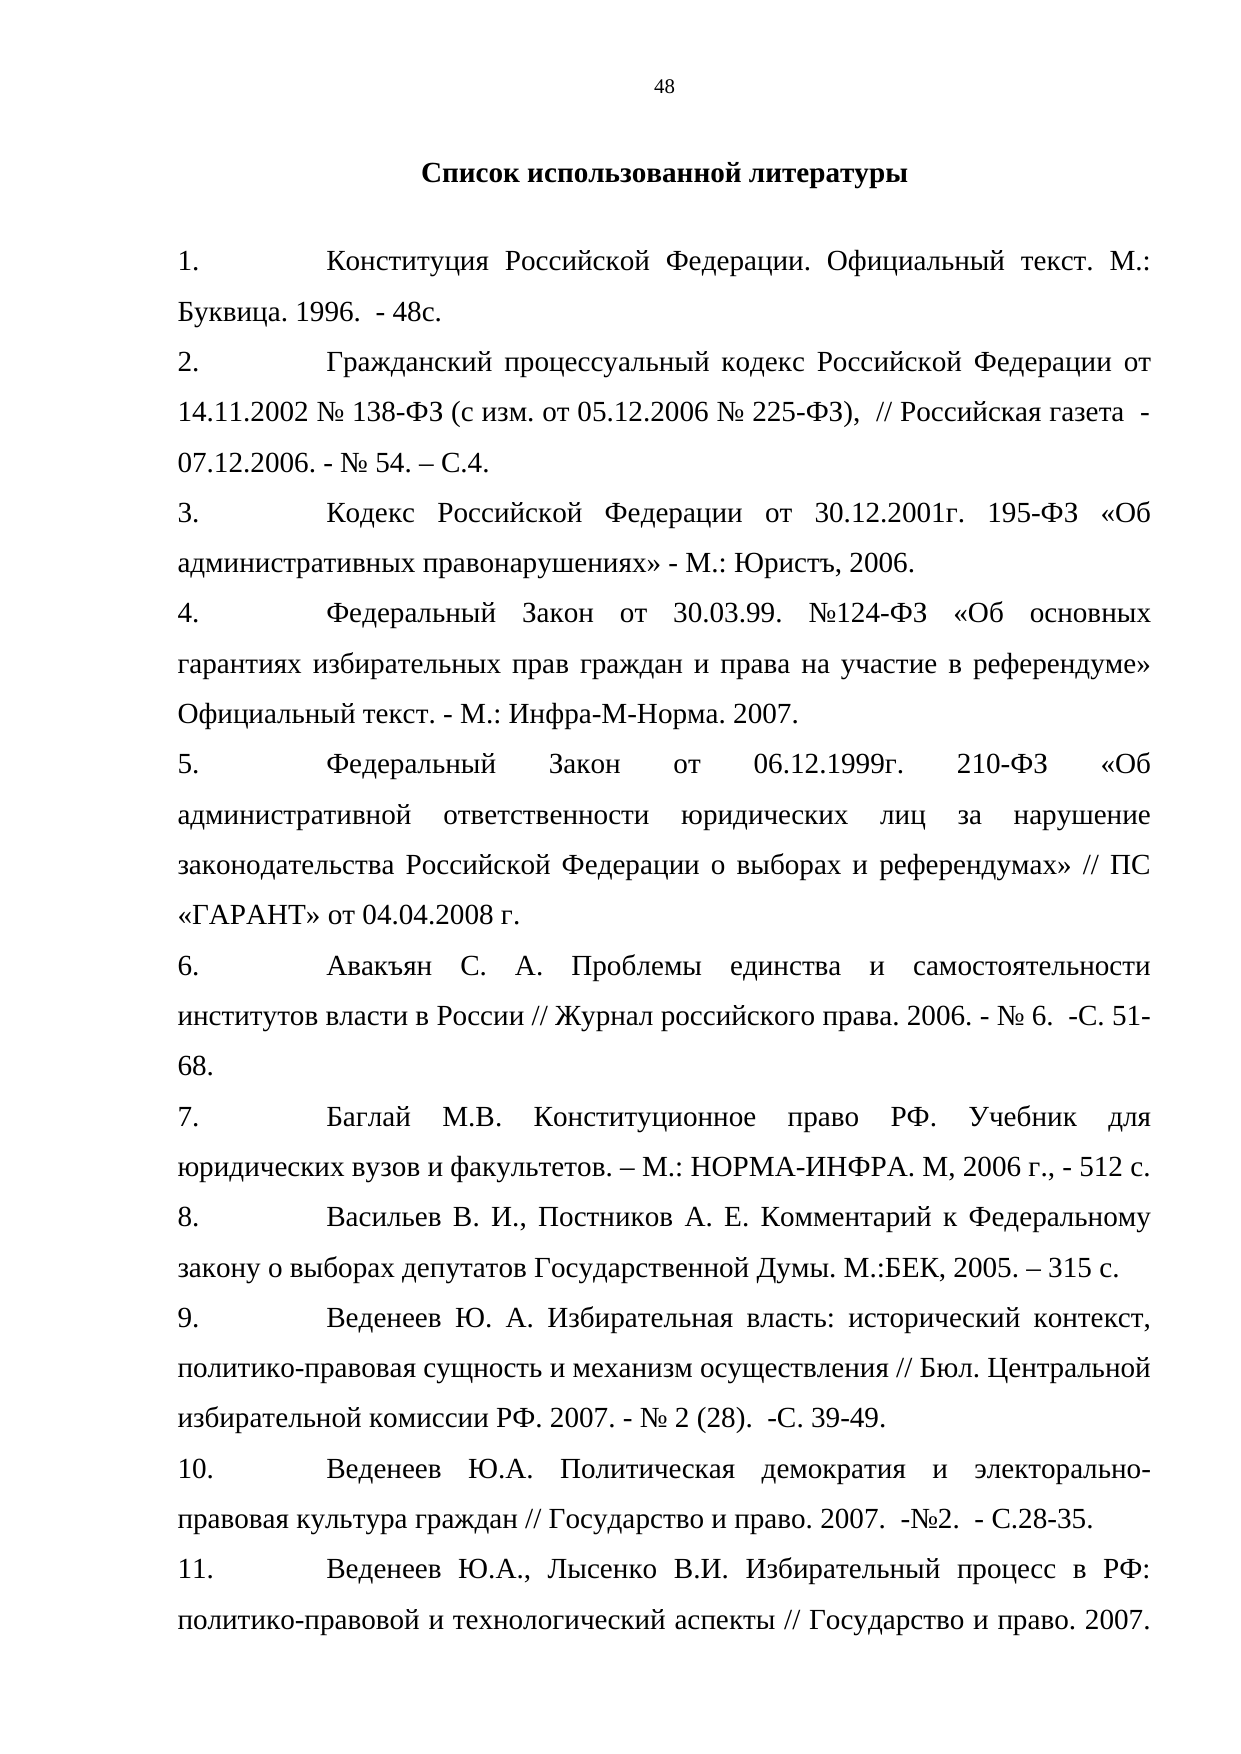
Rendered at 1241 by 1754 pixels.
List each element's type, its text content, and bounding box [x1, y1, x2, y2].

list Веденеев Ю.А. Политическая демократия и электорально-правовая культура граждан // Государство и право. 2007. -№2. - С.28-35. [177, 1451, 1152, 1535]
list Авакъян С. А. Проблемы единства и самостоятельности институтов власти в России // Журнал российского права. 2006. - № 6. -С. 51-68. [177, 948, 1152, 1082]
subtitle Список использованной литературы [177, 156, 1152, 189]
list Веденеев Ю. А. Избирательная власть: исторический контекст, политико-правовая сущность и механизм осуществления // Бюл. Центральной избирательной комиссии РФ. 2007. - № 2 (28). -С. 39-49. [177, 1300, 1152, 1434]
list Федеральный Закон от 06.12.1999г. 210-ФЗ «Об административной ответственности юридических лиц за нарушение законодательства Российской Федерации о выборах и референдумах» // ПС «ГАРАНТ» от 04.04.2008 г. [177, 747, 1152, 931]
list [177, 1552, 1152, 1635]
list Васильев В. И., Постников А. Е. Комментарий к Федеральному закону о выборах депутатов Государственной Думы. М.:БЕК, 2005. – 315 с. [177, 1199, 1152, 1283]
list Гражданский процессуальный кодекс Российской Федерации от 14.11.2002 № 138-ФЗ (с изм. от 05.12.2006 № 225-ФЗ), // Российская газета - 07.12.2006. - № 54. – С.4. [177, 344, 1152, 478]
list Баглай М.В. Конституционное право РФ. Учебник для юридических вузов и факультетов. – М.: НОРМА-ИНФРА. М, ., - 512 с. [177, 1099, 1152, 1183]
list Федеральный Закон от 30.03.99. №124-ФЗ «Об основных гарантиях избирательных прав граждан и права на участие в референдуме» Официальный текст. - М.: Инфра-М-Норма. 2007. [177, 596, 1152, 730]
list Кодекс Российской Федерации от 30.12.2001г. 195-ФЗ «Об административных правонарушениях» - М.: Юристъ, 2006. [177, 495, 1152, 579]
list Конституция Российской Федерации. Официальный текст. М.: Буквица. 1996. - 48с. [177, 243, 1152, 327]
